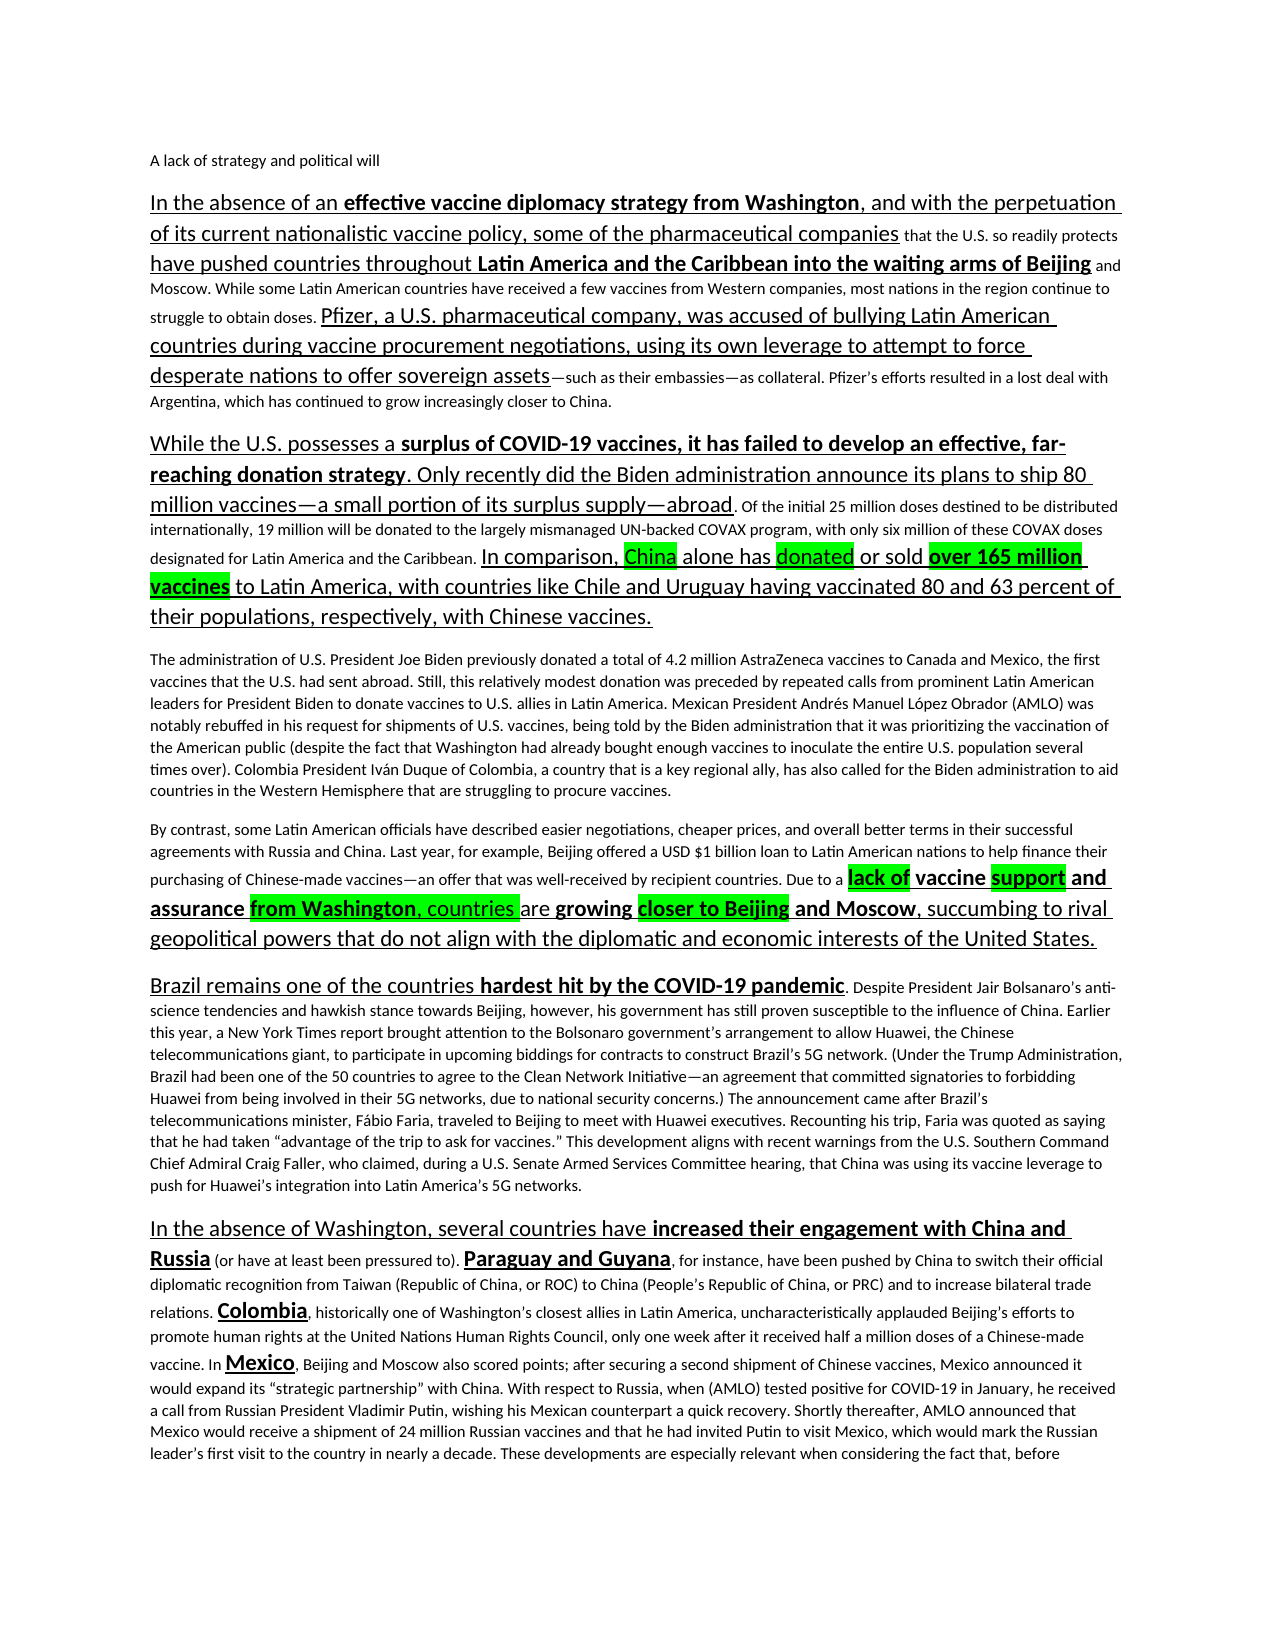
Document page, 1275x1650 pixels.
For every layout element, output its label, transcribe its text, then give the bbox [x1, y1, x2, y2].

text The administration of U.S. President Joe Biden previously donated a total of 4.2 million AstraZeneca vaccines to Canada and Mexico, the first vaccines that the U.S. had sent abroad. Still, this relatively modest donation was preceded by repeated calls from prominent Latin American leaders for President Biden to donate vaccines to U.S. allies in Latin America. Mexican President Andrés Manuel López Obrador (AMLO) was notably rebuffed in his request for shipments of U.S. vaccines, being told by the Biden administration that it was prioritizing the vaccination of the American public (despite the fact that Washington had already bought enough vaccines to inoculate the entire U.S. population several times over). Colombia President Iván Duque of Colombia, a country that is a key regional ally, has also called for the Biden administration to aid countries in the Western Hemisphere that are struggling to procure vaccines. [150, 649, 1125, 801]
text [150, 1214, 1125, 1464]
text While the U.S. possesses a surplus of COVID-19 vaccines, it has failed to develop an effective, far-reaching donation strategy. Only recently did the Biden administration announce its plans to ship 80 million vaccines—a small portion of its surplus supply—abroad. Of the initial 25 million doses destined to be distributed internationally, 19 million will be donated to the largely mismanaged UN-backed COVAX program, with only six million of these COVAX doses designated for Latin America and the Caribbean. In comparison, China alone has donated or sold over 165 million vaccines to Latin America, with countries like Chile and Uruguay having vaccinated 80 and 63 percent of their populations, respectively, with Chinese vaccines. [150, 429, 1125, 631]
text By contrast, some Latin American officials have described easier negotiations, cheaper prices, and overall better terms in their successful agreements with Russia and China. Last year, for example, Beijing offered a USD $1 billion loan to Latin American nations to help finance their purchasing of Chinese-made vaccines—an offer that was well-received by recipient countries. Due to a lack of vaccine support and assurance from Washington, countries are growing closer to Beijing and Moscow, succumbing to rival geopolitical powers that do not align with the diplomatic and economic interests of the United States. [150, 819, 1125, 952]
text A lack of strategy and political will [150, 150, 1125, 170]
text In the absence of an effective vaccine diplomacy strategy from Washington, and with the perpetuation of its current nationalistic vaccine policy, some of the pharmaceutical companies that the U.S. so readily protects have pushed countries throughout Latin America and the Caribbean into the waiting arms of Beijing and Moscow. While some Latin American countries have received a few vaccines from Western companies, most nations in the region continue to struggle to obtain doses. Pfizer, a U.S. pharmaceutical company, was accused of bullying Latin American countries during vaccine procurement negotiations, using its own leverage to attempt to force desperate nations to offer sovereign assets—such as their embassies—as collateral. Pfizer’s efforts resulted in a lost deal with Argentina, which has continued to grow increasingly closer to China. [150, 188, 1125, 411]
text Brazil remains one of the countries hardest hit by the COVID-19 pandemic. Despite President Jair Bolsanaro’s anti-science tendencies and hawkish stance towards Beijing, however, his government has still proven susceptible to the influence of China. Earlier this year, a New York Times report brought attention to the Bolsonaro government’s arrangement to allow Huawei, the Chinese telecommunications giant, to participate in upcoming biddings for contracts to construct Brazil’s 5G network. (Under the Trump Administration, Brazil had been one of the 50 countries to agree to the Clean Network Initiative—an agreement that committed signatories to forbidding Huawei from being involved in their 5G networks, due to national security concerns.) The announcement came after Brazil’s telecommunications minister, Fábio Faria, traveled to Beijing to meet with Huawei executives. Recounting his trip, Faria was quoted as saying that he had taken “advantage of the trip to ask for vaccines.” This development aligns with recent warnings from the U.S. Southern Command Chief Admiral Craig Faller, who claimed, during a U.S. Senate Armed Services Committee hearing, that China was using its vaccine leverage to push for Huawei’s integration into Latin America’s 5G networks. [150, 971, 1125, 1196]
